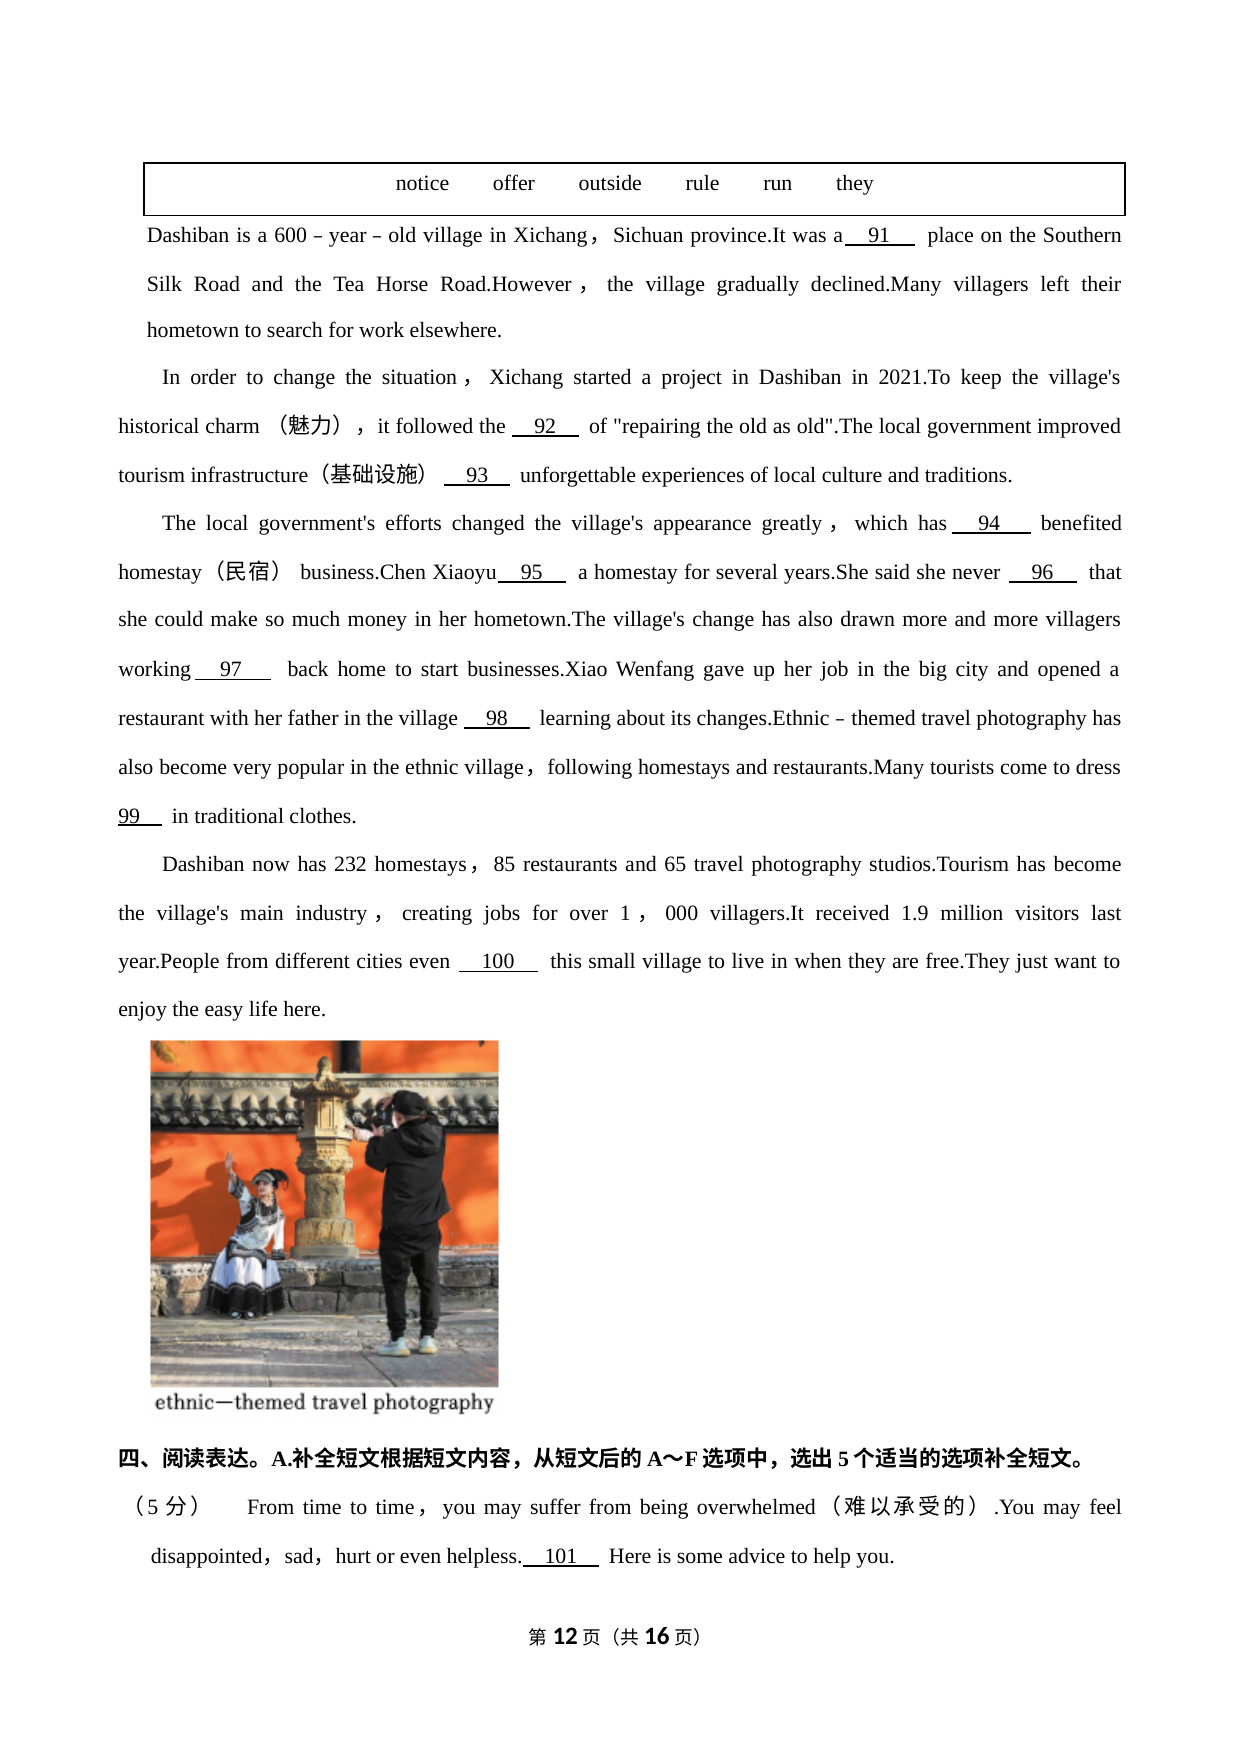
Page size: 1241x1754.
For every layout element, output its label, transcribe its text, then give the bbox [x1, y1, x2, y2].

text 四、阅读表达。A.补全短文根据短文内容，从短文后的A～F选项中，选出5个适当的选项补全短文。 [118, 1440, 1122, 1473]
text （5分） From time to time，you may suffer from being overwhelmed（难以承受的）.You may feel disappointed，sad，hurt or even helpless. 101 Here is some advice to help you. [122, 1489, 1122, 1570]
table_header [145, 164, 1124, 215]
picture [146, 1037, 502, 1419]
text In order to change the situation，Xichang started a project in Dashiban in 2021.To keep the village's historical charm （魅力），it followed the 92 of "repairing the old as old".The local government improved tourism infrastructure（基础设施） 93 unforgettable experiences of local culture and traditions. [118, 359, 1122, 489]
text Dashiban is a 600﹣year﹣old village in Xichang，Sichuan province.It was a 91 place on the Southern Silk Road and the Tea Horse Road.However，the village gradually declined.Many villagers left their hometown to search for work elsewhere. [147, 216, 1122, 346]
text Dashiban now has 232 homestays，85 restaurants and 65 travel photography studios.Tourism has become the village's main industry，creating jobs for over 1，000 villagers.It received 1.9 million visitors last year.People from different cities even 100 this small village to live in when they are free.They just want to enjoy the easy life here. [118, 846, 1122, 1024]
text The local government's efforts changed the village's appearance greatly，which has 94 benefited homestay（民宿） business.Chen Xiaoyu 95 a homestay for several years.She said she never 96 that she could make so much money in her hometown.The village's change has also drawn more and more villagers working 97 back home to start businesses.Xiao Wenfang gave up her job in the big city and opened a restaurant with her father in the village 98 learning about its changes.Ethnic﹣themed travel photography has also become very popular in the ethnic village，following homestays and restaurants.Many tourists come to dress 99 in traditional clothes. [118, 505, 1122, 830]
